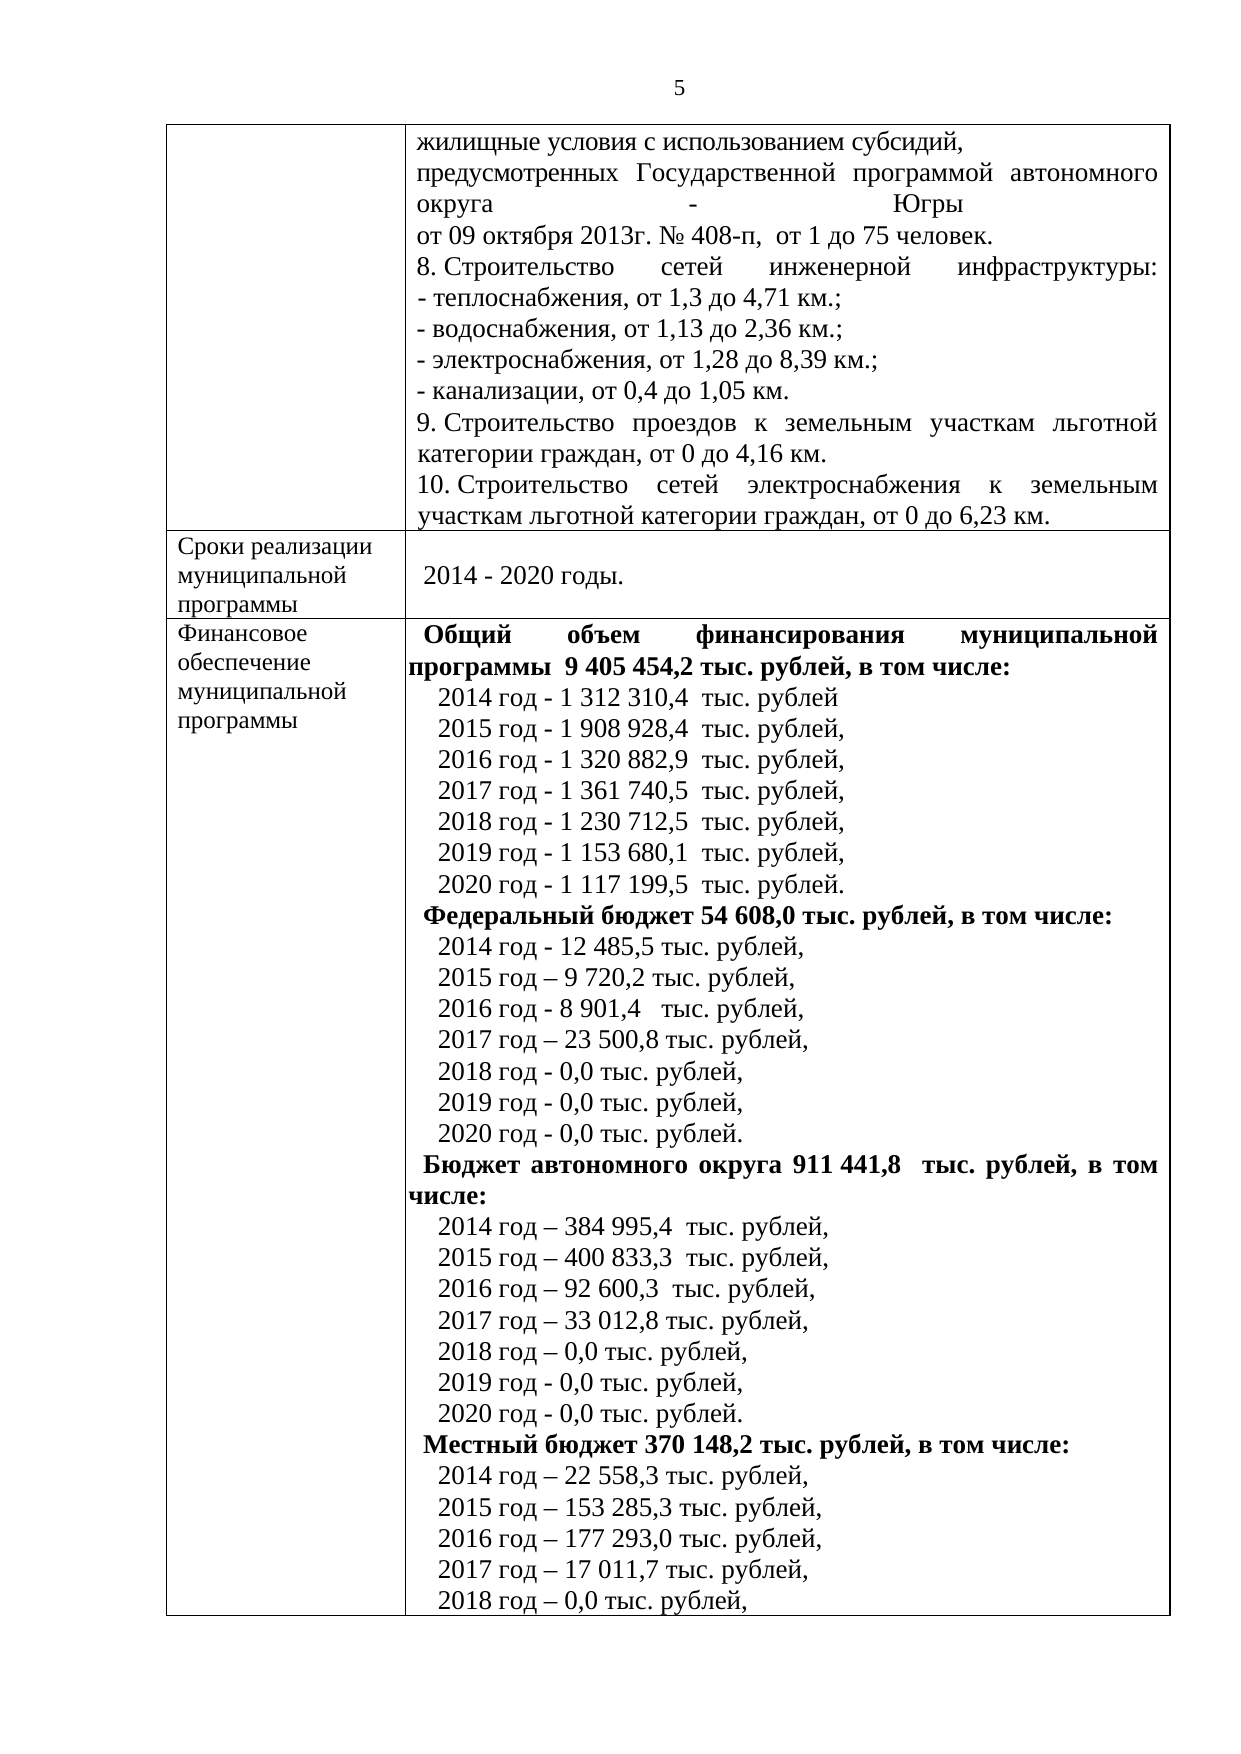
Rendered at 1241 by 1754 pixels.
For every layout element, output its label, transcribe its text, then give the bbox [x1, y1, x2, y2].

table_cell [167, 125, 405, 530]
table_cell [406, 619, 1169, 1615]
table_cell Сроки реализации муниципальной программы [167, 531, 405, 617]
table_cell 2014 - 2020 годы. [406, 531, 1169, 617]
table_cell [406, 125, 1169, 530]
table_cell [167, 619, 405, 1615]
